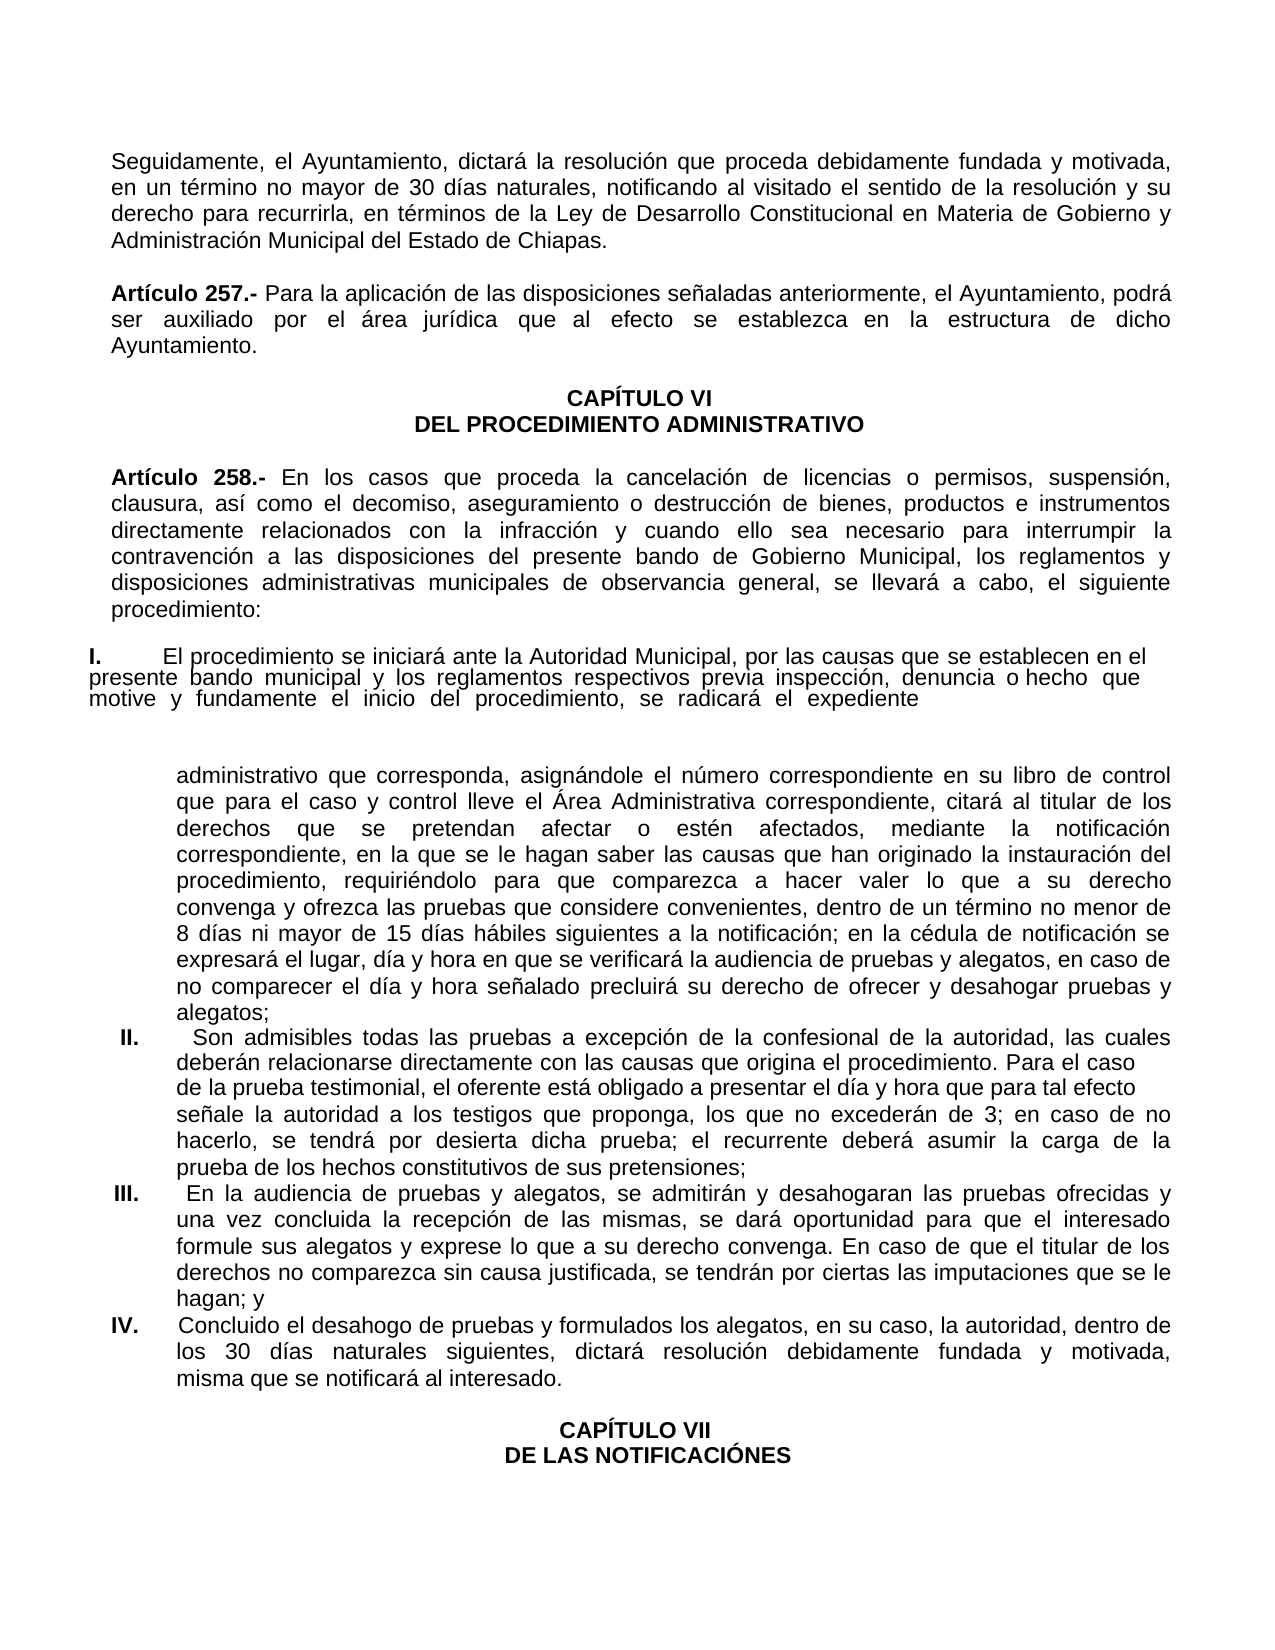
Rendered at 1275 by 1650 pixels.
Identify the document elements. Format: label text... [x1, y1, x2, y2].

text CAPÍTULO VI [551, 385, 727, 411]
text II. Son admisibles todas las pruebas a excepción de la confesional de la autoridad, las cuales deberán relacionarse directamente con las causas que origina el procedimiento. Para el caso [120, 1026, 1171, 1076]
text III. En la audiencia de pruebas y alegatos, se admitirán y desahogaran las pruebas ofrecidas y una vez concluida la recepción de las mismas, se dará oportunidad para que el interesado formule sus alegatos y exprese lo que a su derecho convenga. En caso de que el titular de los derechos no comparezca sin causa justificada, se tendrán por ciertas las imputaciones que se le hagan; y [113, 1180, 1171, 1312]
text señale la autoridad a los testigos que proponga, los que no excederán de 3; en caso de no hacerlo, se tendrá por desierta dicha prueba; el recurrente deberá asumir la carga de la prueba de los hechos constitutivos de sus pretensiones; [176, 1101, 1171, 1180]
text Artículo 258.- En los casos que proceda la cancelación de licencias o permisos, suspensión, clausura, así como el decomiso, aseguramiento o destrucción de bienes, productos e instrumentos directamente relacionados con la infracción y cuando ello sea necesario para interrumpir la contravención a las disposiciones del presente bando de Gobierno Municipal, los reglamentos y disposiciones administrativas municipales de observancia general, se llevará a cabo, el siguiente procedimiento: [111, 464, 1171, 622]
text administrativo que corresponda, asignándole el número correspondiente en su libro de control que para el caso y control lleve el Área Administrativa correspondiente, citará al titular de los derechos que se pretendan afectar o estén afectados, mediante la notificación correspondiente, en la que se le hagan saber las causas que han originado la instauración del procedimiento, requiriéndolo para que comparezca a hacer valer lo que a su derecho convenga y ofrezca las pruebas que considere convenientes, dentro de un término no menor de 8 días ni mayor de 15 días hábiles siguientes a la notificación; en la cédula de notificación se expresará el lugar, día y hora en que se verificará la audiencia de pruebas y alegatos, en caso de no comparecer el día y hora señalado precluirá su derecho de ofrecer y desahogar pruebas y alegatos; [176, 762, 1171, 1025]
text CAPÍTULO VII [540, 1417, 730, 1444]
text IV. Concluido el desahogo de pruebas y formulados los alegatos, en su caso, la autoridad, dentro de los 30 días naturales siguientes, dictará resolución debidamente fundada y motivada, misma que se notificará al interesado. [111, 1312, 1171, 1391]
text Artículo 257.- Para la aplicación de las disposiciones señaladas anteriormente, el Ayuntamiento, podrá ser auxiliado por el área jurídica que al efecto se establezca en la estructura de dicho Ayuntamiento. [111, 279, 1171, 358]
text I. El procedimiento se iniciará ante la Autoridad Municipal, por las causas que se establecen en el presente bando municipal y los reglamentos respectivos previa inspección, denuncia o hecho que motive y fundamente el inicio del procedimiento, se radicará el expediente [89, 648, 1186, 711]
text DEL PROCEDIMIENTO ADMINISTRATIVO [399, 411, 879, 437]
text de la prueba testimonial, el oferente está obligado a presentar el día y hora que para tal efecto [176, 1076, 1171, 1101]
text Seguidamente, el Ayuntamiento, dictará la resolución que proceda debidamente fundada y motivada, en un término no mayor de 30 días naturales, notificando al visitado el sentido de la resolución y su derecho para recurrirla, en términos de la Ley de Desarrollo Constitucional en Materia de Gobierno y Administración Municipal del Estado de Chiapas. [111, 148, 1171, 253]
text DE LAS NOTIFICACIÓNES [485, 1444, 810, 1469]
